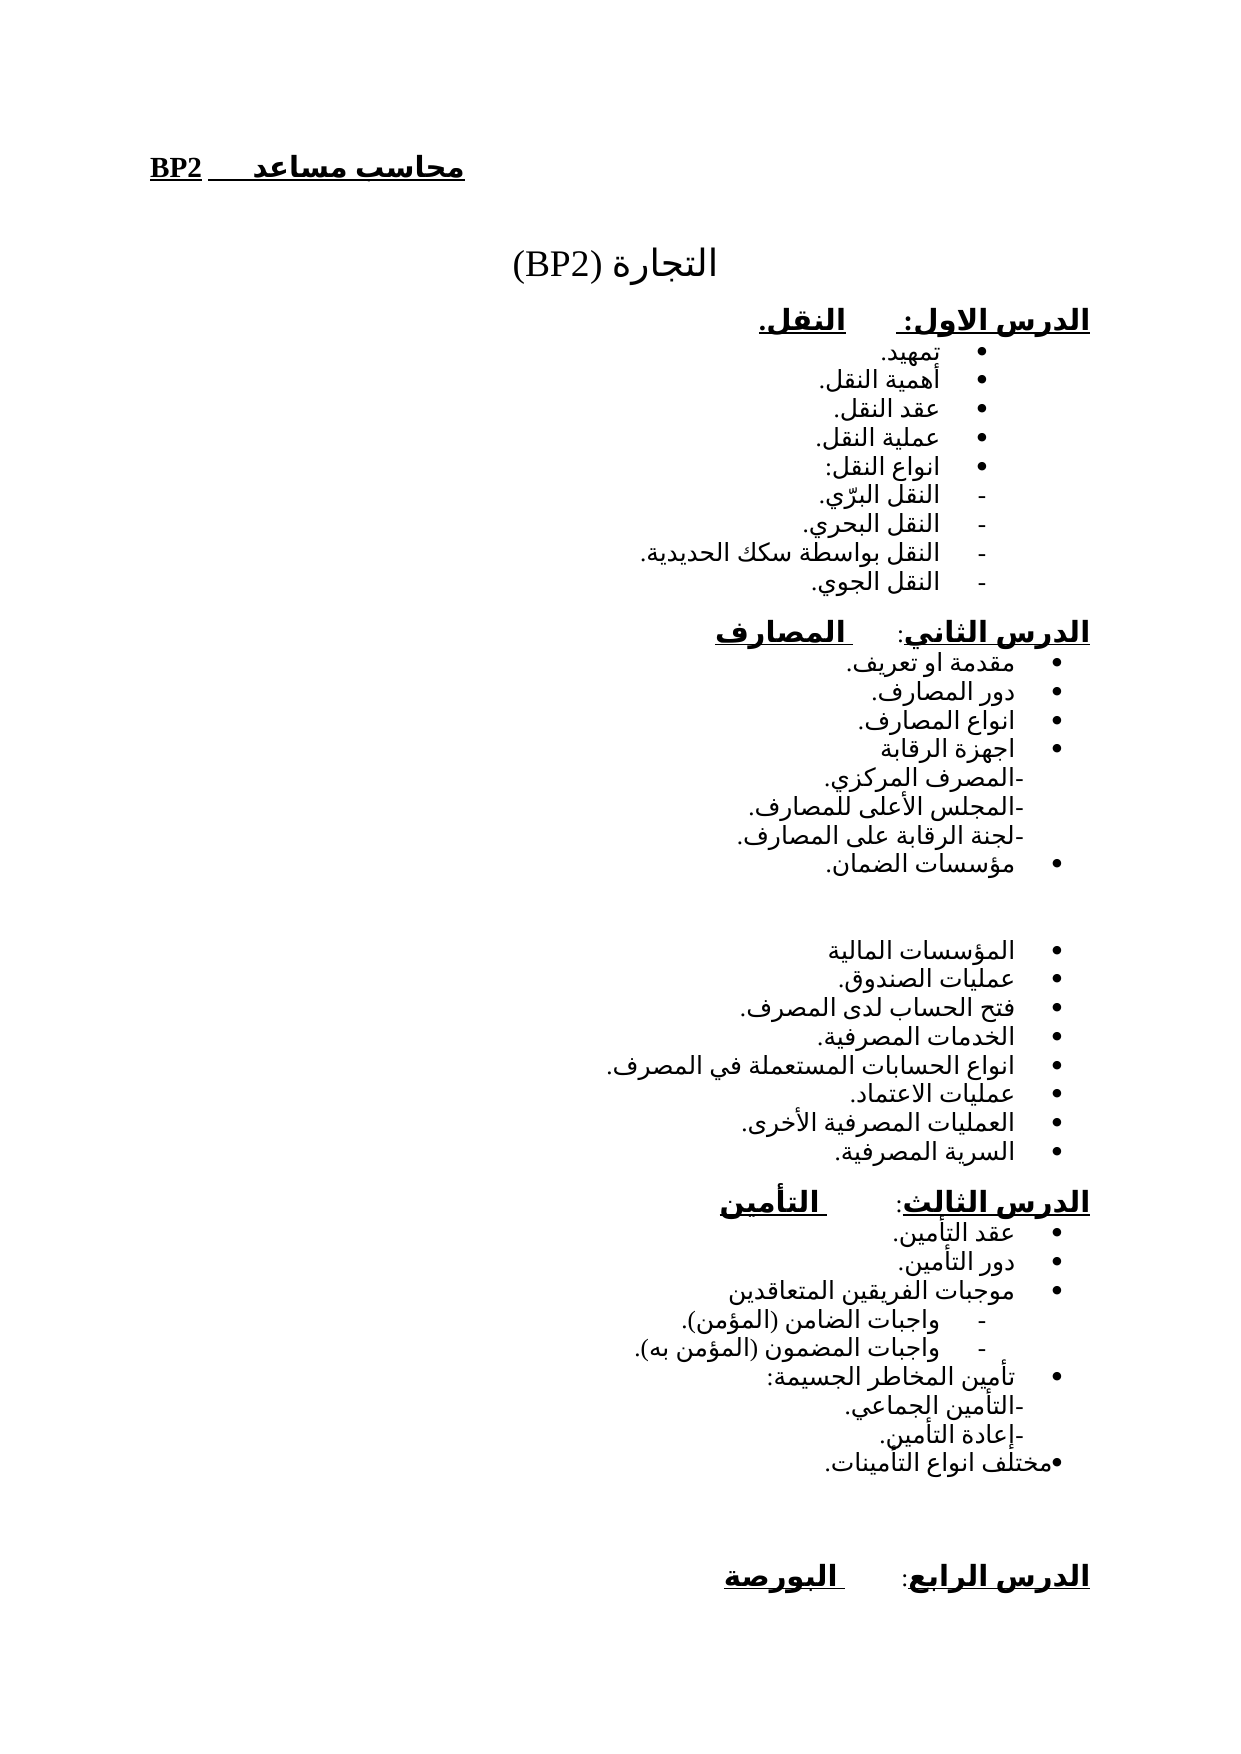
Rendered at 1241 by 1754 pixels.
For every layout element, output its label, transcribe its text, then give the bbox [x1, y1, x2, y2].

list انواع النقل: [150, 452, 978, 481]
text التجارة (BP2) [150, 241, 1090, 284]
list موجبات الفريقين المتعاقدين [150, 1276, 1053, 1305]
list السرية المصرفية. [150, 1137, 1053, 1166]
text الدرس الاول: النقل. [150, 303, 1090, 337]
list مقدمة او تعريف. [150, 648, 1053, 677]
list عمليات الاعتماد. [150, 1079, 1053, 1108]
list واجبات المضمون (المؤمن به). [150, 1333, 978, 1362]
list عملية النقل. [150, 423, 978, 452]
list النقل الجوي. [150, 567, 978, 596]
list عقد النقل. [150, 394, 978, 423]
text الدرس الثاني: المصارف [150, 615, 1090, 648]
list الخدمات المصرفية. [150, 1022, 1053, 1051]
list فتح الحساب لدى المصرف. [150, 993, 1053, 1022]
list انواع المصارف. [150, 706, 1053, 734]
list المؤسسات المالية [150, 936, 1053, 964]
list اجهزة الرقابة [150, 734, 1053, 763]
list العمليات المصرفية الأخرى. [150, 1108, 1053, 1137]
list دور التأمين. [150, 1247, 1053, 1276]
list تأمين المخاطر الجسيمة: [150, 1362, 1053, 1391]
list المجلس الأعلى للمصارف. [150, 792, 1015, 821]
list النقل بواسطة سكك الحديدية. [150, 538, 978, 567]
list واجبات الضامن (المؤمن). [150, 1305, 978, 1333]
list تمهيد. [150, 337, 978, 366]
list إعادة التأمين. [150, 1420, 1015, 1448]
list مؤسسات الضمان. [150, 849, 1053, 878]
list مختلف انواع التأمينات. [150, 1448, 1053, 1477]
list لجنة الرقابة على المصارف. [150, 821, 1015, 849]
text الدرس الثالث: التأمين [150, 1185, 1090, 1218]
list عقد التأمين. [150, 1218, 1053, 1247]
list المصرف المركزي. [150, 763, 1015, 792]
list دور المصارف. [150, 677, 1053, 706]
list أهمية النقل. [150, 366, 978, 394]
list النقل البحري. [150, 509, 978, 538]
list النقل البرّي. [150, 481, 978, 509]
list عمليات الصندوق. [150, 964, 1053, 993]
text BP2 محاسب مساعد [150, 150, 1090, 183]
list انواع الحسابات المستعملة في المصرف. [150, 1051, 1053, 1079]
list التأمين الجماعي. [150, 1391, 1015, 1420]
text الدرس الرابع: البورصة [150, 1559, 1090, 1592]
